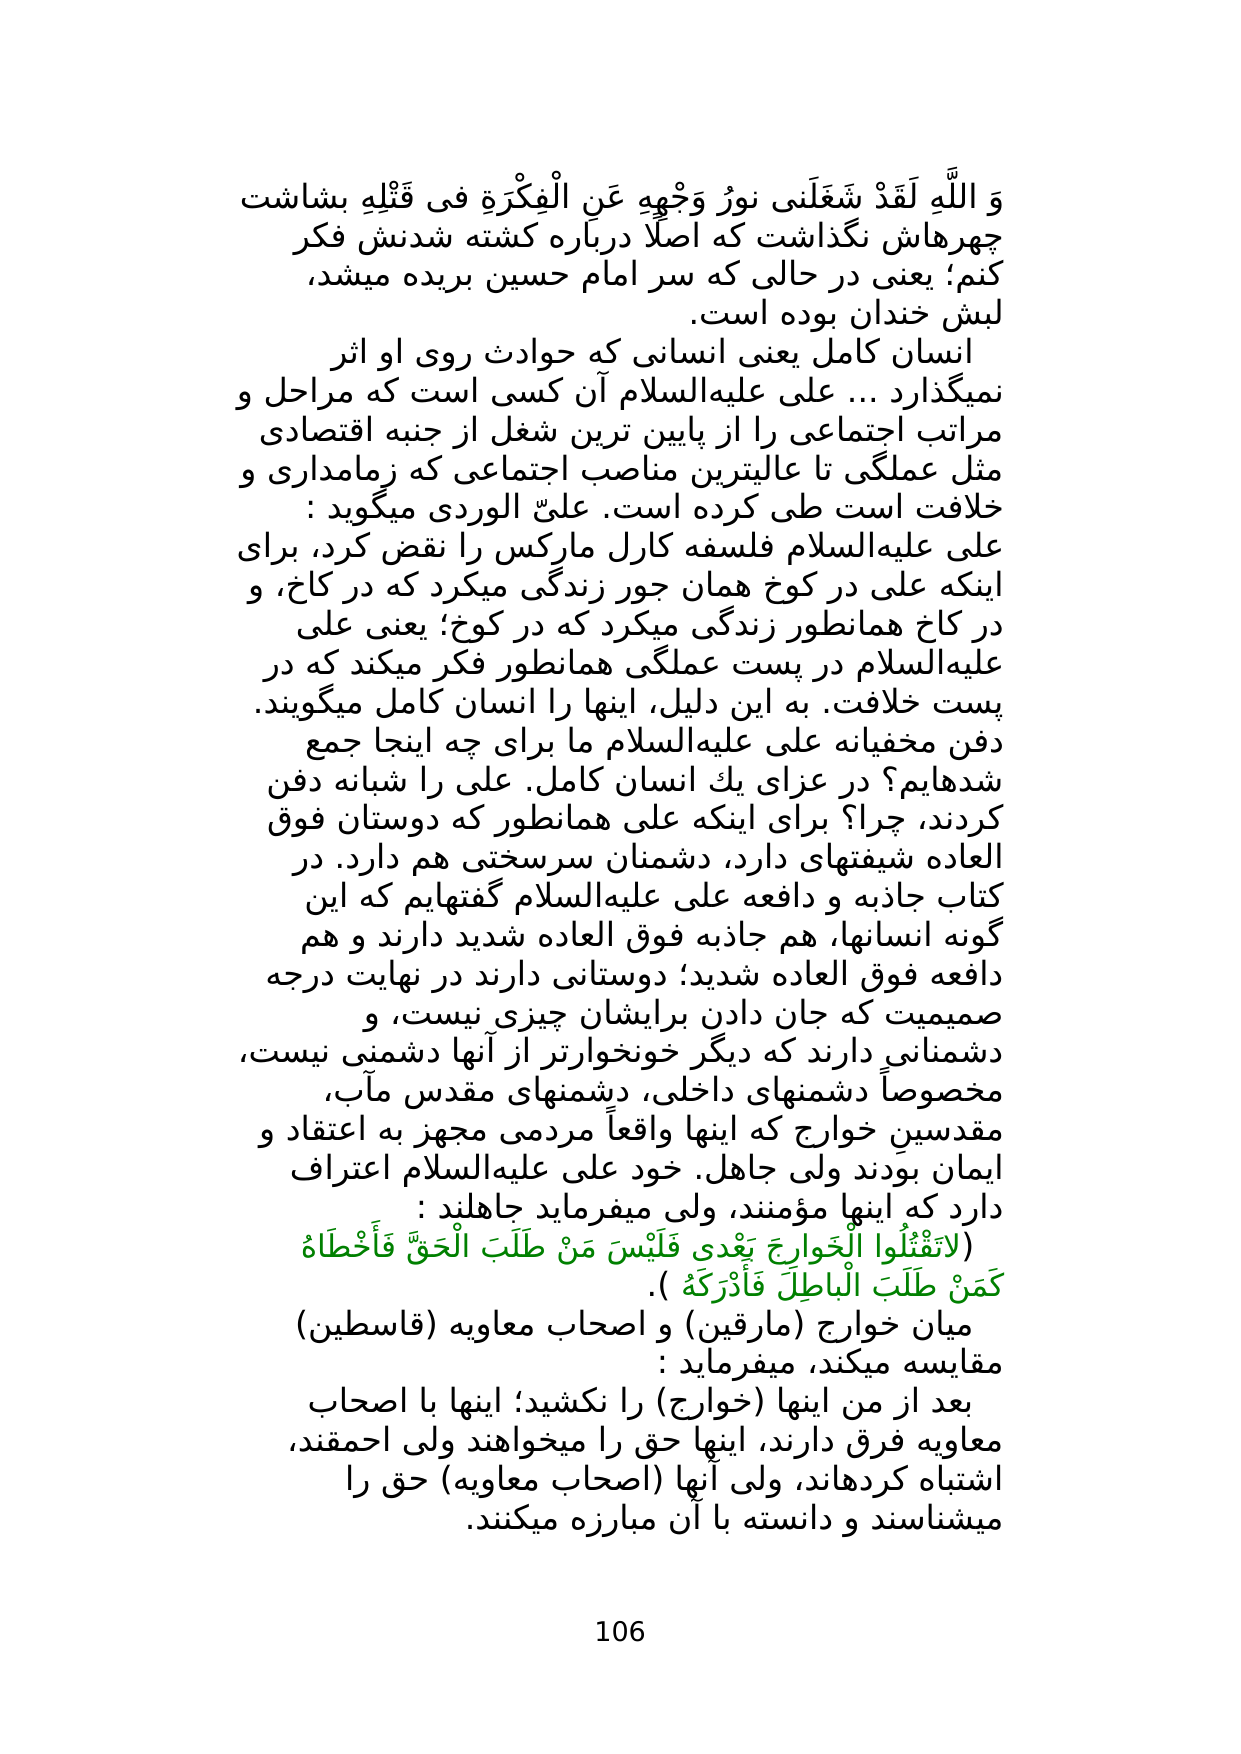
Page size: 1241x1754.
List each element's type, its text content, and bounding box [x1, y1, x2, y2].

text ميان خوارج (مارقين) و اصحاب معاويه (قاسطين) مقايسه می‏كند، می‏فرمايد : [236, 1304, 1004, 1382]
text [236, 177, 1004, 333]
text انسان كامل يعنی انسانی كه حوادث روی او اثر نمی‏گذارد ... علی عليه‌السلام آن كسی است كه مراحل و مراتب اجتماعی را از پايين ترين شغل از جنبه اقتصادی مثل عملگی تا عاليترين مناصب اجتماعی كه زمامداری و خلافت است طی كرده است. علیّ الوردی می‏گويد : علی عليه‌السلام فلسفه كارل ماركس را نقض كرد، برای اينكه علی در كوخ همان جور زندگی می‏كرد كه در كاخ، و در كاخ همان‏طور زندگی می‏كرد كه در كوخ؛ يعنی علی عليه‌السلام در پست عملگی همان‏طور فكر می‏كند كه در پست خلافت. به اين دليل، اينها را انسان كامل می‏گويند. دفن مخفيانه علی عليه‌السلام ‏ما برای چه اينجا جمع شده‏ايم؟ در عزای يك انسان كامل. علی را شبانه دفن كردند، چرا؟ برای اينكه علی همان‏طور كه دوستان فوق العاده شيفته‏ای دارد، دشمنان سرسختی هم دارد. در كتاب جاذبه و دافعه علی عليه‌السلام گفته‏ايم كه اين گونه انسانها، هم جاذبه فوق العاده شديد دارند و هم دافعه فوق العاده شديد؛ دوستانی دارند در نهايت درجه صميميت كه جان دادن برايشان چيزی نيست، و دشمنانی دارند كه ديگر خونخوارتر از آنها دشمنی نيست، مخصوصاً دشمنهای داخلی، دشمنهای مقدس م‏آب، مقدسينِ خوارج كه اينها واقعاً مردمی مجهز به اعتقاد و ايمان بودند ولی جاهل. خود علی عليه‌السلام اعتراف دارد كه اينها مؤمنند، ولی می‏فرمايد جاهلند : [236, 333, 1004, 1226]
text (لاتَقْتُلُوا الْخَوارِجَ بَعْدی فَلَيْسَ مَنْ طَلَبَ الْحَقَّ فَأَخْطَاهُ كَمَنْ طَلَبَ الْباطِلَ فَأَدْرَكَهُ ). [236, 1226, 1004, 1304]
text بعد از من اينها (خوارج) را نكشيد؛ اينها با اصحاب معاويه فرق دارند، اينها حق را می‏خواهند ولی احمقند، اشتباه كرده‏اند، ولی آنها (اصحاب معاويه) حق را می‏شناسند و دانسته با آن مبارزه می‏كنند. [236, 1382, 1004, 1537]
